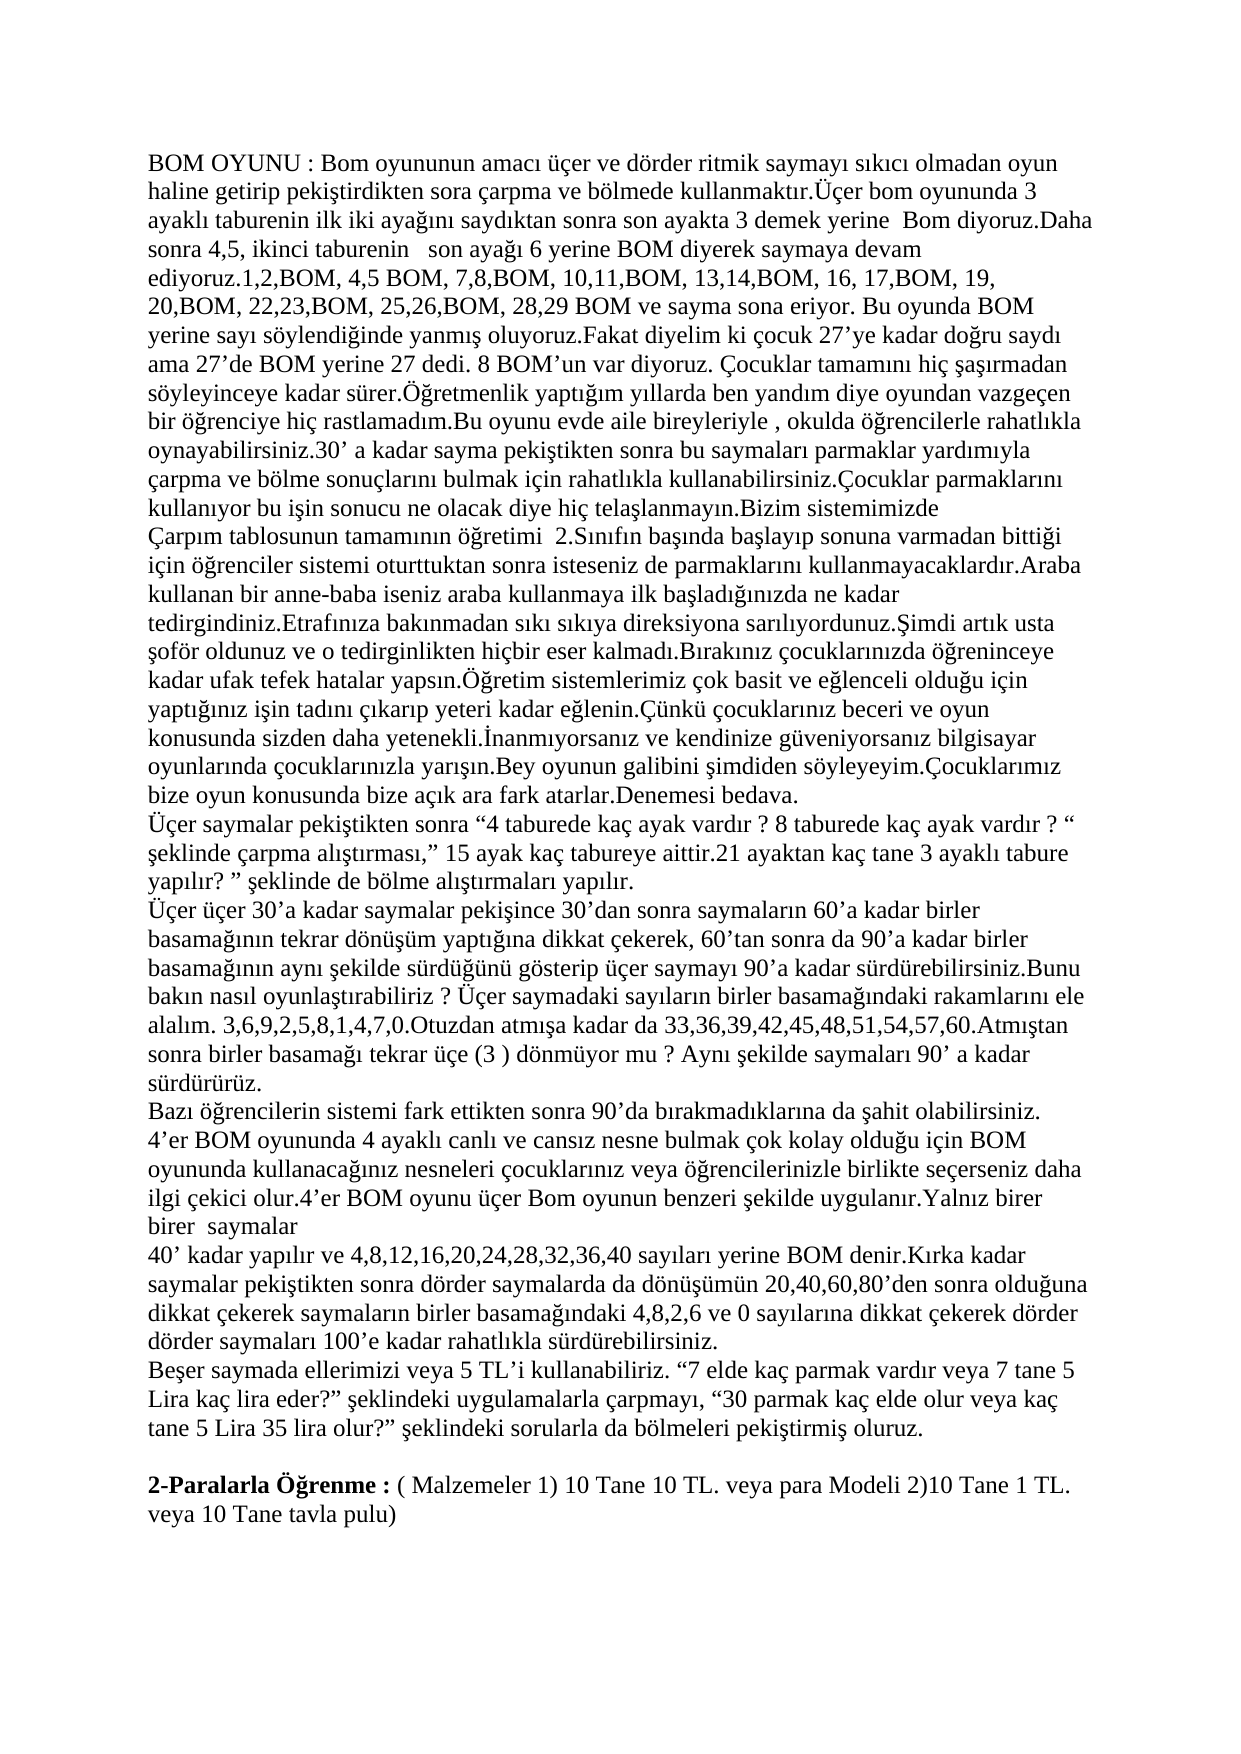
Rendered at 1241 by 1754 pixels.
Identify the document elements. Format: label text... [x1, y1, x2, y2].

text Üçer üçer 30’a kadar saymalar pekişince 30’dan sonra saymaların 60’a kadar birler basamağının tekrar dönüşüm yaptığına dikkat çekerek, 60’tan sonra da 90’a kadar birler basamağının aynı şekilde sürdüğünü gösterip üçer saymayı 90’a kadar sürdürebilirsiniz.Bunu bakın nasıl oyunlaştırabiliriz ? Üçer saymadaki sayıların birler basamağındaki rakamlarını ele alalım. 3,6,9,2,5,8,1,4,7,0.Otuzdan atmışa kadar da 33,36,39,42,45,48,51,54,57,60.Atmıştan sonra birler basamağı tekrar üçe (3 ) dönmüyor mu ? Aynı şekilde saymaları a kadar sürdürürüz. [148, 895, 1093, 1096]
text Beşer saymada ellerimizi veya 5 TL’i kullanabiliriz. “7 elde kaç parmak vardır veya 7 tane 5 Lira kaç lira eder?” şeklindeki uygulamalarla çarpmayı, “30 parmak kaç elde olur veya kaç tane 5 Lira 35 lira olur?” şeklindeki sorularla da bölmeleri pekiştirmiş oluruz. [148, 1355, 1093, 1441]
text Üçer saymalar pekiştikten sonra “4 taburede kaç ayak vardır ? 8 taburede kaç ayak vardır ? “ şeklinde çarpma alıştırması,” 15 ayak kaç tabureye aittir.21 ayaktan kaç tane 3 ayaklı tabure yapılır? ” şeklinde de bölme alıştırmaları yapılır. [148, 809, 1093, 895]
text kadar yapılır ve 4,8,12,16,20,24,28,32,36,40 sayıları yerine BOM denir.Kırka kadar saymalar pekiştikten sonra dörder saymalarda da dönüşümün 20,40,60,80’den sonra olduğuna dikkat çekerek saymaların birler basamağındaki 4,8,2,6 ve 0 sayılarına dikkat çekerek dörder dörder saymaları 100’e kadar rahatlıkla sürdürebilirsiniz. [148, 1240, 1093, 1355]
text Çarpım tablosunun tamamının öğretimi 2.Sınıfın başında başlayıp sonuna varmadan bittiği için öğrenciler sistemi oturttuktan sonra isteseniz de parmaklarını kullanmayacaklardır.Araba kullanan bir anne-baba iseniz araba kullanmaya ilk başladığınızda ne kadar tedirgindiniz.Etrafınıza bakınmadan sıkı sıkıya direksiyona sarılıyordunuz.Şimdi artık usta şoför oldunuz ve o tedirginlikten hiçbir eser kalmadı.Bırakınız çocuklarınızda öğreninceye kadar ufak tefek hatalar yapsın.Öğretim sistemlerimiz çok basit ve eğlenceli olduğu için yaptığınız işin tadını çıkarıp yeteri kadar eğlenin.Çünkü çocuklarınız beceri ve oyun konusunda sizden daha yetenekli.İnanmıyorsanız ve kendinize güveniyorsanız bilgisayar oyunlarında çocuklarınızla yarışın.Bey oyunun galibini şimdiden söyleyeyim.Çocuklarımız bize oyun konusunda bize açık ara fark atarlar.Denemesi bedava. [148, 521, 1093, 809]
text 2-Paralarla Öğrenme : ( Malzemeler 1) 10 Tane 10 TL. veya para Modeli 2)10 Tane 1 TL. veya 10 Tane tavla pulu) [148, 1470, 1093, 1528]
text Bazı öğrencilerin sistemi fark ettikten sonra 90’da bırakmadıklarına da şahit olabilirsiniz. [148, 1096, 1093, 1125]
text BOM OYUNU : Bom oyununun amacı üçer ve dörder ritmik saymayı sıkıcı olmadan oyun haline getirip pekiştirdikten sora çarpma ve bölmede kullanmaktır.Üçer bom oyununda 3 ayaklı taburenin ilk iki ayağını saydıktan sonra son ayakta 3 demek yerine Bom diyoruz.Daha sonra 4,5, ikinci taburenin son ayağı 6 yerine BOM diyerek saymaya devam ediyoruz.1,2,BOM, 4,5 BOM, 7,8,BOM, 10,11,BOM, 13,14,BOM, 16, 17,BOM, 19, 20,BOM, 22,23,BOM, 25,26,BOM, 28,29 BOM ve sayma sona eriyor. Bu oyunda BOM yerine sayı söylendiğinde yanmış oluyoruz.Fakat diyelim ki çocuk 27’ye kadar doğru saydı ama 27’de BOM yerine 27 dedi. 8 BOM’un var diyoruz. Çocuklar tamamını hiç şaşırmadan söyleyinceye kadar sürer.Öğretmenlik yaptığım yıllarda ben yandım diye oyundan vazgeçen bir öğrenciye hiç rastlamadım.Bu oyunu evde aile bireyleriyle , okulda öğrencilerle rahatlıkla oynayabilirsiniz.30’ a kadar sayma pekiştikten sonra bu saymaları parmaklar yardımıyla çarpma ve bölme sonuçlarını bulmak için rahatlıkla kullanabilirsiniz.Çocuklar parmaklarını kullanıyor bu işin sonucu ne olacak diye hiç telaşlanmayın.Bizim sistemimizde [148, 148, 1093, 521]
text 4’er BOM oyununda 4 ayaklı canlı ve cansız nesne bulmak çok kolay olduğu için BOM oyununda kullanacağınız nesneleri çocuklarınız veya öğrencilerinizle birlikte seçerseniz daha ilgi çekici olur.4’er BOM oyunu üçer Bom oyunun benzeri şekilde uygulanır.Yalnız birer birer saymalar [148, 1125, 1093, 1240]
